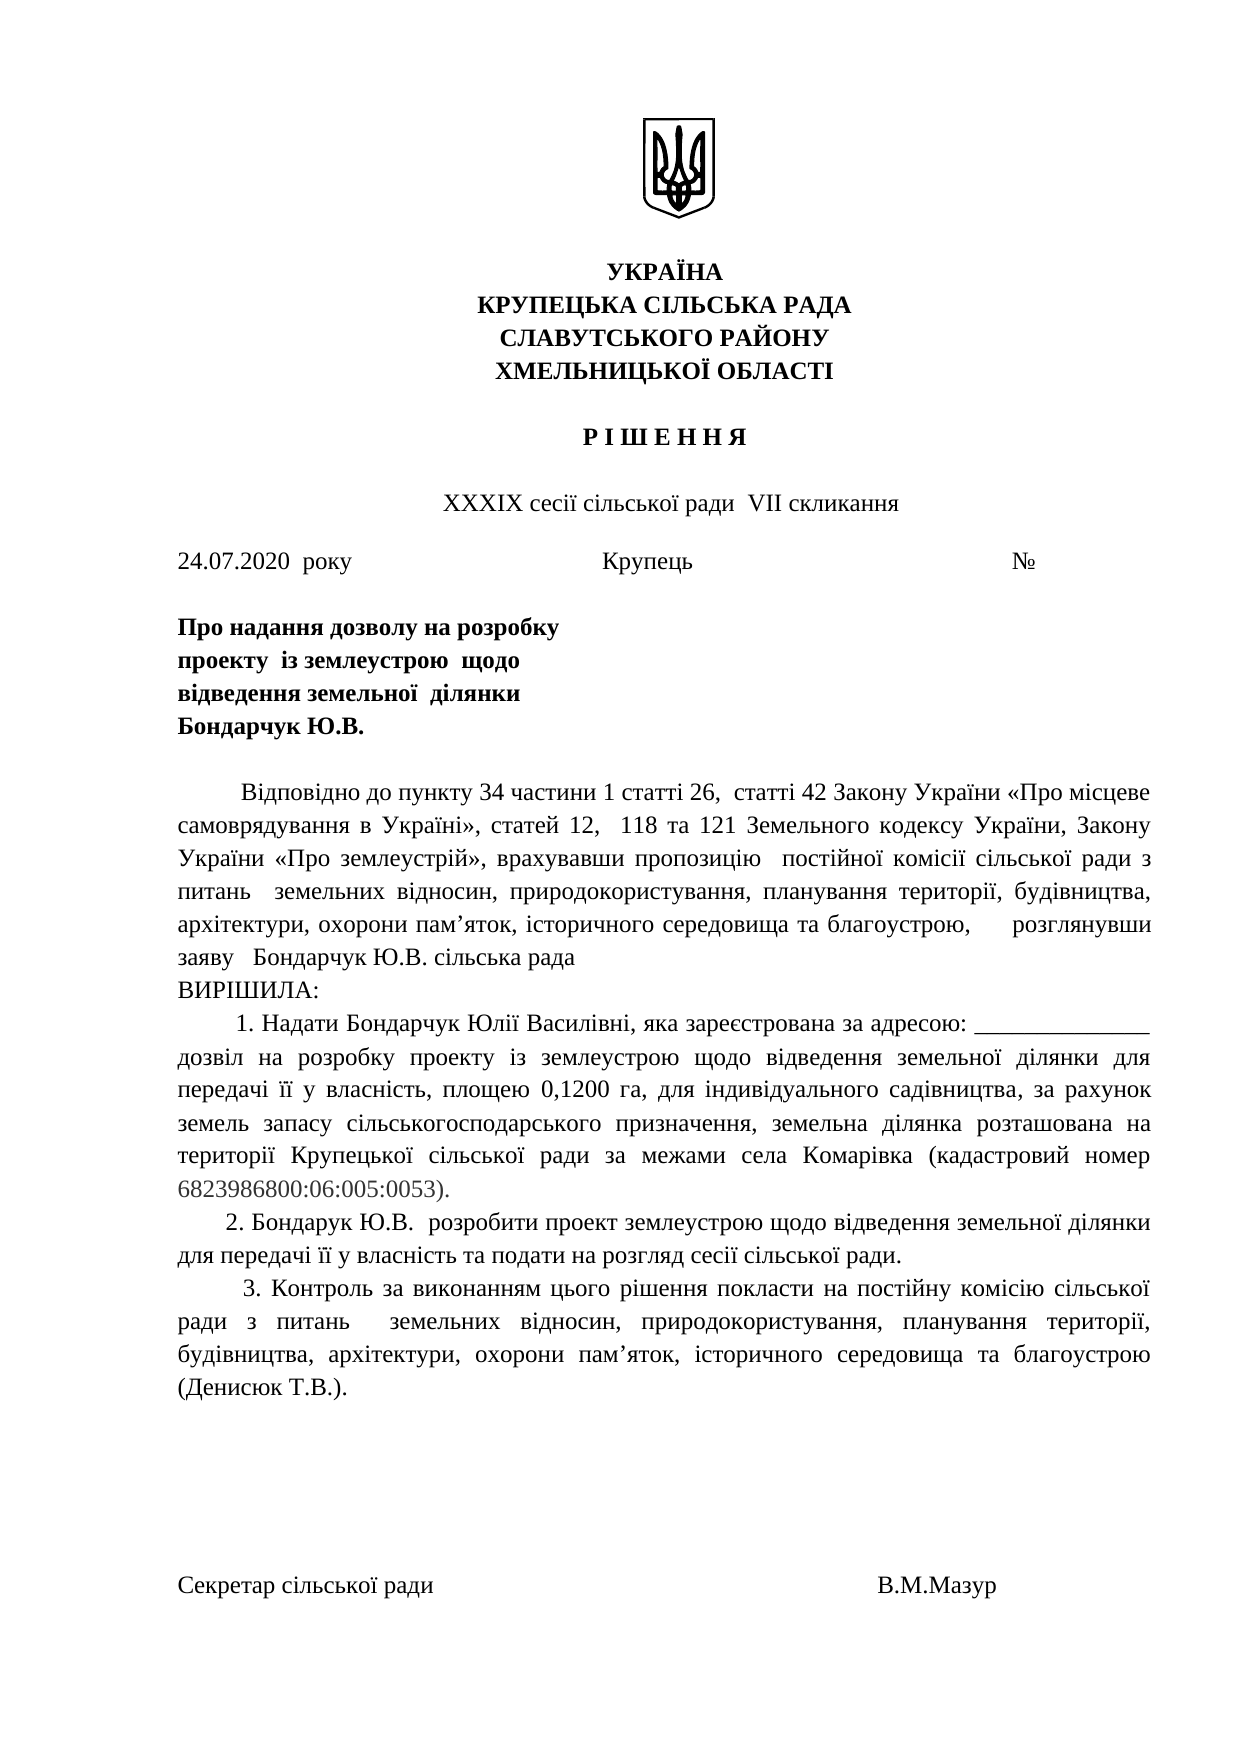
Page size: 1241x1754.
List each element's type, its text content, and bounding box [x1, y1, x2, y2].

text ВИРІШИЛА: [177, 976, 1152, 1004]
text відведення земельної ділянки [177, 678, 1152, 707]
text Бондарчук Ю.В. [177, 711, 1152, 740]
text УКРАЇНА [177, 257, 1152, 286]
text 3. Контроль за виконанням цього рішення покласти на постійну комісію сільської ради з питань земельних відносин, природокористування, планування території, будівництва, архітектури, охорони пам’яток, історичного середовища та благоустрою (Денисюк Т.В.). [177, 1273, 1152, 1401]
text ХХХІХ сесії сільської ради VІІ скликання [177, 488, 1152, 517]
text СЛАВУТСЬКОГО РАЙОНУ [177, 323, 1152, 352]
text Р І Ш Е Н Н Я [177, 422, 1152, 451]
text Про надання дозволу на розробку [177, 612, 1152, 641]
text ХМЕЛЬНИЦЬКОЇ ОБЛАСТІ [177, 356, 1152, 385]
text Секретар сільської ради В.М.Мазур [177, 1570, 1152, 1599]
text 1. Надати Бондарчук Юлії Василівні, яка зареєстрована за адресою: ______________ дозвіл на розробку проекту із землеустрою щодо відведення земельної ділянки для передачі її у власність, площею 0,1200 га, для індивідуального садівництва, за рахунок земель запасу сільськогосподарського призначення, земельна ділянка розташована на території Крупецької сільської ради за межами села Комарівка (кадастровий номер 6823986800:06:005:0053). [177, 1008, 1152, 1202]
text проекту із землеустрою щодо [177, 645, 1152, 674]
text КРУПЕЦЬКА СІЛЬСЬКА РАДА [177, 290, 1152, 319]
text Відповідно до пункту 34 частини 1 статті 26, статті 42 Закону України «Про місцеве самоврядування в Україні», статей 12, 118 та 121 Земельного кодексу України, Закону України «Про землеустрій», врахувавши пропозицію постійної комісії сільської ради з питань земельних відносин, природокористування, планування території, будівництва, архітектури, охорони пам’яток, історичного середовища та благоустрою, розглянувши заяву Бондарчук Ю.В. сільська рада [177, 777, 1152, 971]
text 2. Бондарук Ю.В. розробити проект землеустрою щодо відведення земельної ділянки для передачі її у власність та подати на розгляд сесії сільської ради. [177, 1207, 1152, 1268]
text 24.07.2020 року Крупець № [177, 546, 1152, 575]
